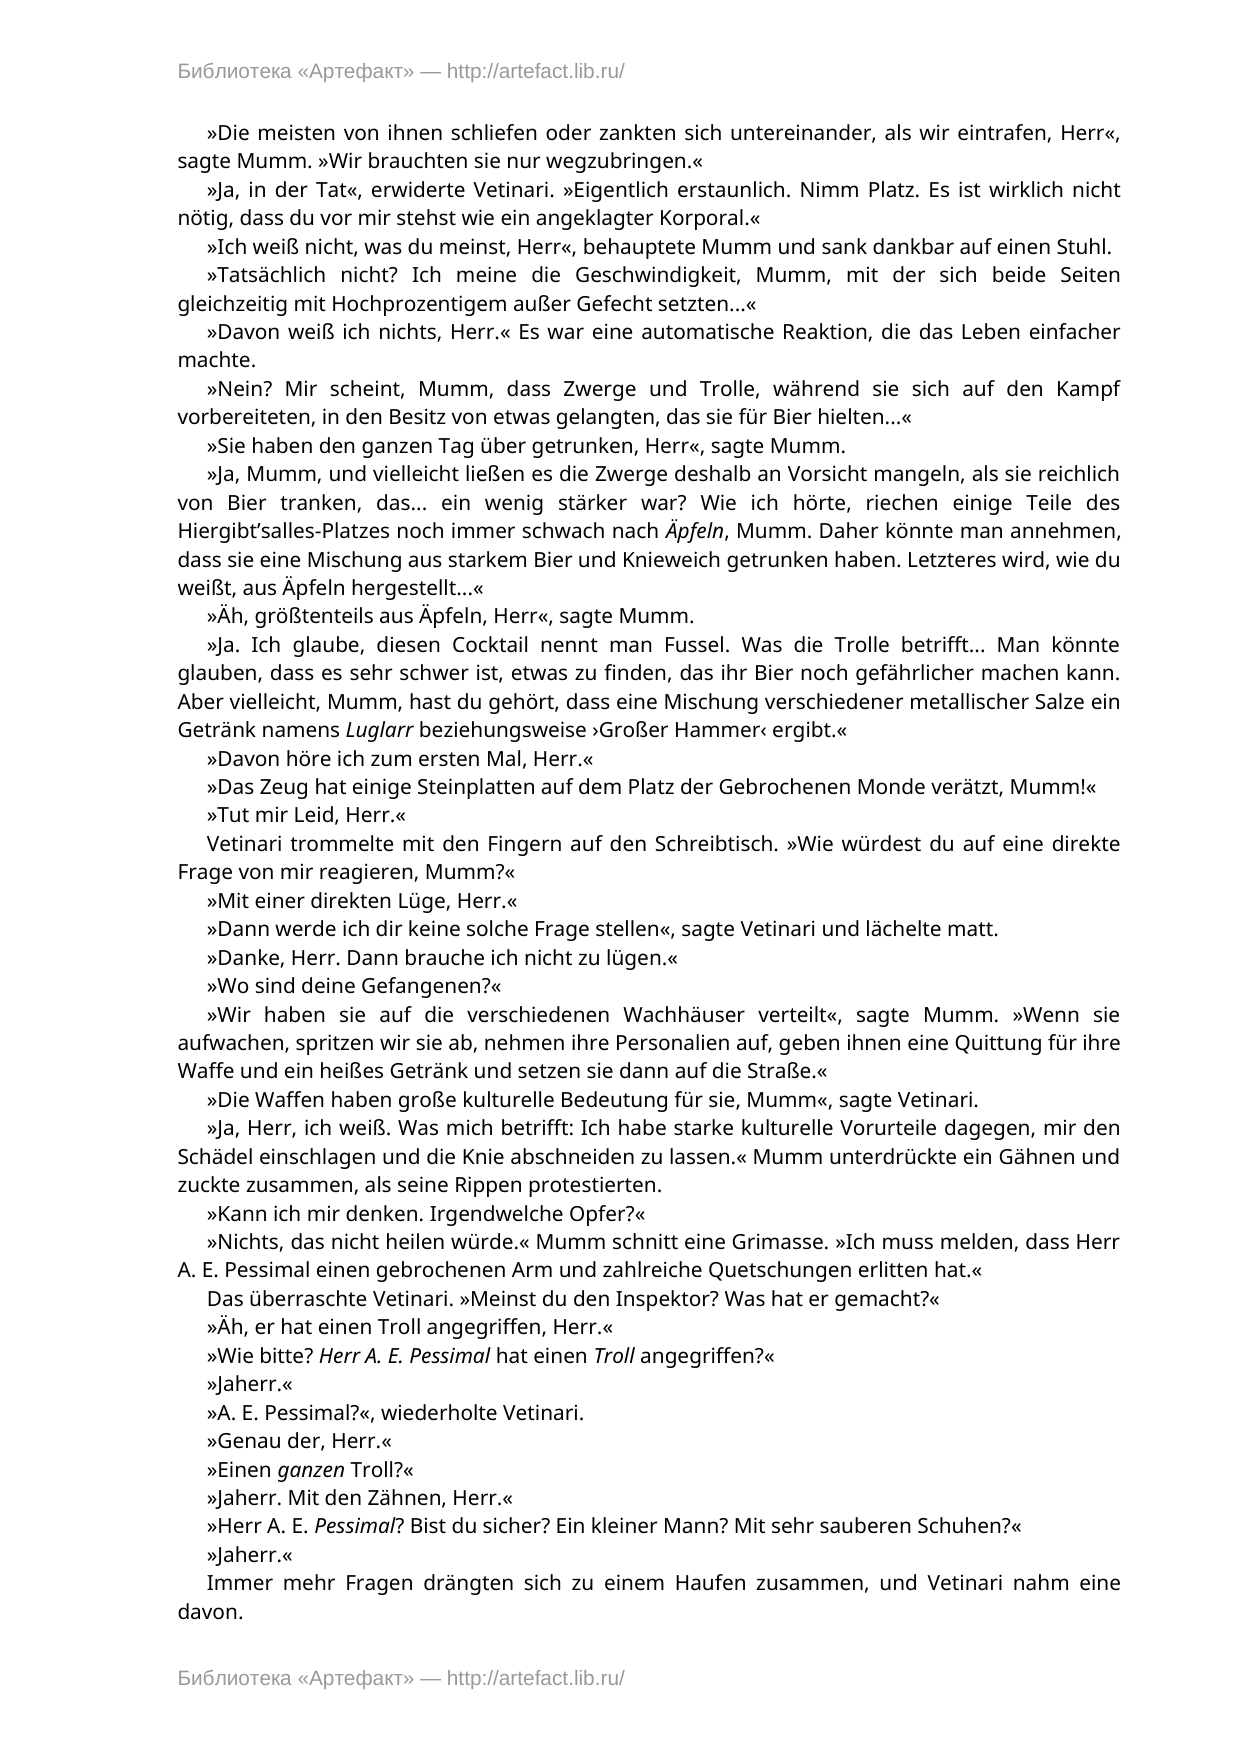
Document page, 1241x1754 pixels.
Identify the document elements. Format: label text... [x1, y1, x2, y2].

text »Einen ganzen Troll?« [177, 1455, 1122, 1483]
text »Sie haben den ganzen Tag über getrunken, Herr«, sagte Mumm. [177, 431, 1122, 459]
text »Wo sind deine Gefangenen?« [177, 971, 1122, 1000]
text »Mit einer direkten Lüge, Herr.« [177, 886, 1122, 914]
text »Nichts, das nicht heilen würde.« Mumm schnitt eine Grimasse. »Ich muss melden, dass Herr A. E. Pessimal einen gebrochenen Arm und zahlreiche Quetschungen erlitten hat.« [177, 1227, 1122, 1284]
text »Ja, Herr, ich weiß. Was mich betrifft: Ich habe starke kulturelle Vorurteile dagegen, mir den Schädel einschlagen und die Knie abschneiden zu lassen.« Mumm unterdrückte ein Gähnen und zuckte zusammen, als seine Rippen protestierten. [177, 1113, 1122, 1199]
text »Ja. Ich glaube, diesen Cocktail nennt man Fussel. Was die Trolle betrifft... Man könnte glauben, dass es sehr schwer ist, etwas zu finden, das ihr Bier noch gefährlicher machen kann. Aber vielleicht, Mumm, hast du gehört, dass eine Mischung verschiedener metallischer Salze ein Getränk namens Luglarr beziehungsweise ›Großer Hammer‹ ergibt.« [177, 630, 1122, 744]
text »Die meisten von ihnen schliefen oder zankten sich untereinander, als wir eintrafen, Herr«, sagte Mumm. »Wir brauchten sie nur wegzubringen.« [177, 118, 1122, 175]
text »Ich weiß nicht, was du meinst, Herr«, behauptete Mumm und sank dankbar auf einen Stuhl. [177, 232, 1122, 260]
text »Kann ich mir denken. Irgendwelche Opfer?« [177, 1199, 1122, 1227]
text »Die Waffen haben große kulturelle Bedeutung für sie, Mumm«, sagte Vetinari. [177, 1085, 1122, 1113]
text »Äh, er hat einen Troll angegriffen, Herr.« [177, 1312, 1122, 1341]
text »Davon höre ich zum ersten Mal, Herr.« [177, 744, 1122, 772]
text »Jaherr.« [177, 1369, 1122, 1398]
text »Das Zeug hat einige Steinplatten auf dem Platz der Gebrochenen Monde verätzt, Mumm!« [177, 772, 1122, 801]
text »Herr A. E. Pessimal? Bist du sicher? Ein kleiner Mann? Mit sehr sauberen Schuhen?« [177, 1512, 1122, 1540]
text »Danke, Herr. Dann brauche ich nicht zu lügen.« [177, 943, 1122, 971]
text »Jaherr. Mit den Zähnen, Herr.« [177, 1483, 1122, 1512]
text »Tut mir Leid, Herr.« [177, 801, 1122, 829]
text Immer mehr Fragen drängten sich zu einem Haufen zusammen, und Vetinari nahm eine davon. [177, 1568, 1122, 1625]
text »Nein? Mir scheint, Mumm, dass Zwerge und Trolle, während sie sich auf den Kampf vorbereiteten, in den Besitz von etwas gelangten, das sie für Bier hielten...« [177, 374, 1122, 431]
text »Genau der, Herr.« [177, 1426, 1122, 1455]
text »A. E. Pessimal?«, wiederholte Vetinari. [177, 1398, 1122, 1426]
text Vetinari trommelte mit den Fingern auf den Schreibtisch. »Wie würdest du auf eine direkte Frage von mir reagieren, Mumm?« [177, 829, 1122, 886]
text »Äh, größtenteils aus Äpfeln, Herr«, sagte Mumm. [177, 602, 1122, 630]
text »Wie bitte? Herr A. E. Pessimal hat einen Troll angegriffen?« [177, 1341, 1122, 1369]
text »Dann werde ich dir keine solche Frage stellen«, sagte Vetinari und lächelte matt. [177, 914, 1122, 943]
text »Ja, Mumm, und vielleicht ließen es die Zwerge deshalb an Vorsicht mangeln, als sie reichlich von Bier tranken, das... ein wenig stärker war? Wie ich hörte, riechen einige Teile des Hiergibt’salles-Platzes noch immer schwach nach Äpfeln, Mumm. Daher könnte man annehmen, dass sie eine Mischung aus starkem Bier und Knieweich getrunken haben. Letzteres wird, wie du weißt, aus Äpfeln hergestellt...« [177, 459, 1122, 602]
text »Ja, in der Tat«, erwiderte Vetinari. »Eigentlich erstaunlich. Nimm Platz. Es ist wirklich nicht nötig, dass du vor mir stehst wie ein angeklagter Korporal.« [177, 175, 1122, 232]
text Das überraschte Vetinari. »Meinst du den Inspektor? Was hat er gemacht?« [177, 1284, 1122, 1312]
text »Jaherr.« [177, 1540, 1122, 1568]
text »Wir haben sie auf die verschiedenen Wachhäuser verteilt«, sagte Mumm. »Wenn sie aufwachen, spritzen wir sie ab, nehmen ihre Personalien auf, geben ihnen eine Quittung für ihre Waffe und ein heißes Getränk und setzen sie dann auf die Straße.« [177, 1000, 1122, 1085]
text »Davon weiß ich nichts, Herr.« Es war eine automatische Reaktion, die das Leben einfacher machte. [177, 317, 1122, 374]
text »Tatsächlich nicht? Ich meine die Geschwindigkeit, Mumm, mit der sich beide Seiten gleichzeitig mit Hochprozentigem außer Gefecht setzten...« [177, 260, 1122, 317]
